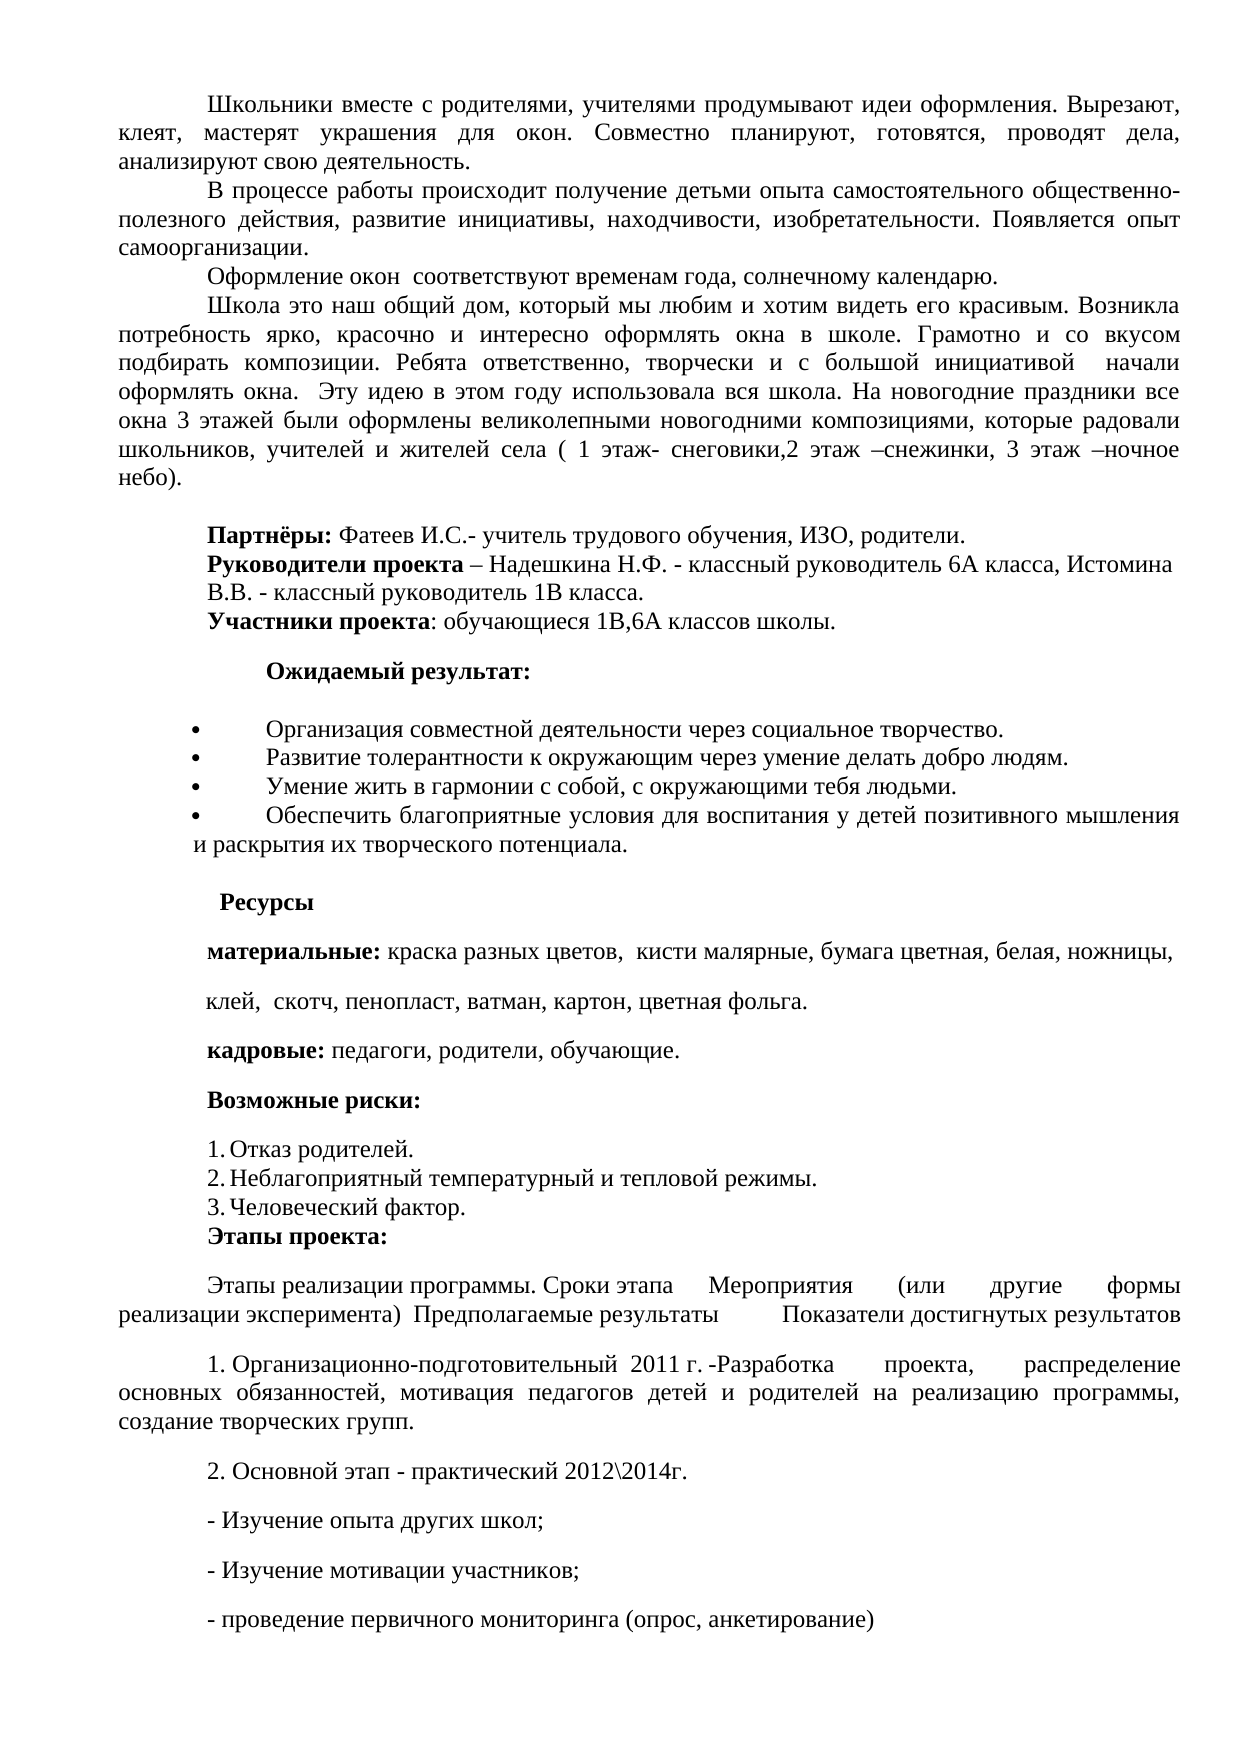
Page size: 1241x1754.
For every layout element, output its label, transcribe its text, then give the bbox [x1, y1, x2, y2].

text Участники проекта: обучающиеся 1В,6А классов школы. [118, 606, 1181, 635]
text Школа это наш общий дом, который мы любим и хотим видеть его красивым. Возникла потребность ярко, красочно и интересно оформлять окна в школе. Грамотно и со вкусом подбирать композиции. Ребята ответственно, творчески и с большой инициативой начали оформлять окна. Эту идею в этом году использовала вся школа. На новогодние праздники все окна 3 этажей были оформлены великолепными новогодними композициями, которые радовали школьников, учителей и жителей села ( 1 этаж- снеговики,2 этаж –снежинки, 3 этаж –ночное небо). [118, 290, 1181, 491]
text Школьники вместе с родителями, учителями продумывают идеи оформления. Вырезают, клеят, мастерят украшения для окон. Совместно планируют, готовятся, проводят дела, анализируют свою деятельность. [118, 89, 1181, 175]
text Возможные риски: [118, 1085, 1181, 1114]
list Организация совместной деятельности через социальное творчество. [192, 714, 1181, 742]
list Обеспечить благоприятные условия для воспитания у детей позитивного мышления и раскрытия их творческого потенциала. [192, 800, 1181, 857]
list Отказ родителей. [118, 1134, 1181, 1163]
list Неблагоприятный температурный и тепловой режимы. [118, 1163, 1181, 1192]
text Ожидаемый результат: [118, 656, 1181, 684]
text Руководители проекта – Надешкина Н.Ф. - классный руководитель 6А класса, Истомина [118, 549, 1181, 577]
text Этапы проекта: [118, 1221, 1181, 1249]
text клей, скотч, пенопласт, ватман, картон, цветная фольга. [118, 986, 1181, 1014]
text Этапы реализации программы. Сроки этапа Мероприятия (или другие формы реализации эксперимента) Предполагаемые результаты Показатели достигнутых результатов [118, 1270, 1181, 1328]
text В процессе работы происходит получение детьми опыта самостоятельного общественно- полезного действия, развитие инициативы, находчивости, изобретательности. Появляется опыт самоорганизации. [118, 175, 1181, 261]
text Оформление окон соответствуют временам года, солнечному календарю. [118, 261, 1181, 290]
list Развитие толерантности к окружающим через умение делать добро людям. [192, 742, 1181, 771]
list Человеческий фактор. [118, 1192, 1181, 1221]
text 1. Организационно-подготовительный 2011 г. -Разработка проекта, распределение основных обязанностей, мотивация педагогов детей и родителей на реализацию программы, создание творческих групп. [118, 1349, 1181, 1435]
text Ресурсы [118, 887, 1181, 915]
text - Изучение мотивации участников; [118, 1555, 1181, 1584]
text 2. Основной этап - практический 2012\2014г. [118, 1456, 1181, 1484]
text кадровые: педагоги, родители, обучающие. [118, 1035, 1181, 1064]
list Умение жить в гармонии с собой, с окружающими тебя людьми. [192, 771, 1181, 800]
text В.В. - классный руководитель 1В класса. [118, 577, 1181, 606]
text Партнёры: Фатеев И.С.- учитель трудового обучения, ИЗО, родители. [118, 520, 1181, 549]
text материальные: краска разных цветов, кисти малярные, бумага цветная, белая, ножницы, [118, 936, 1181, 965]
text - проведение первичного мониторинга (опрос, анкетирование) [118, 1604, 1181, 1633]
text - Изучение опыта других школ; [118, 1505, 1181, 1534]
